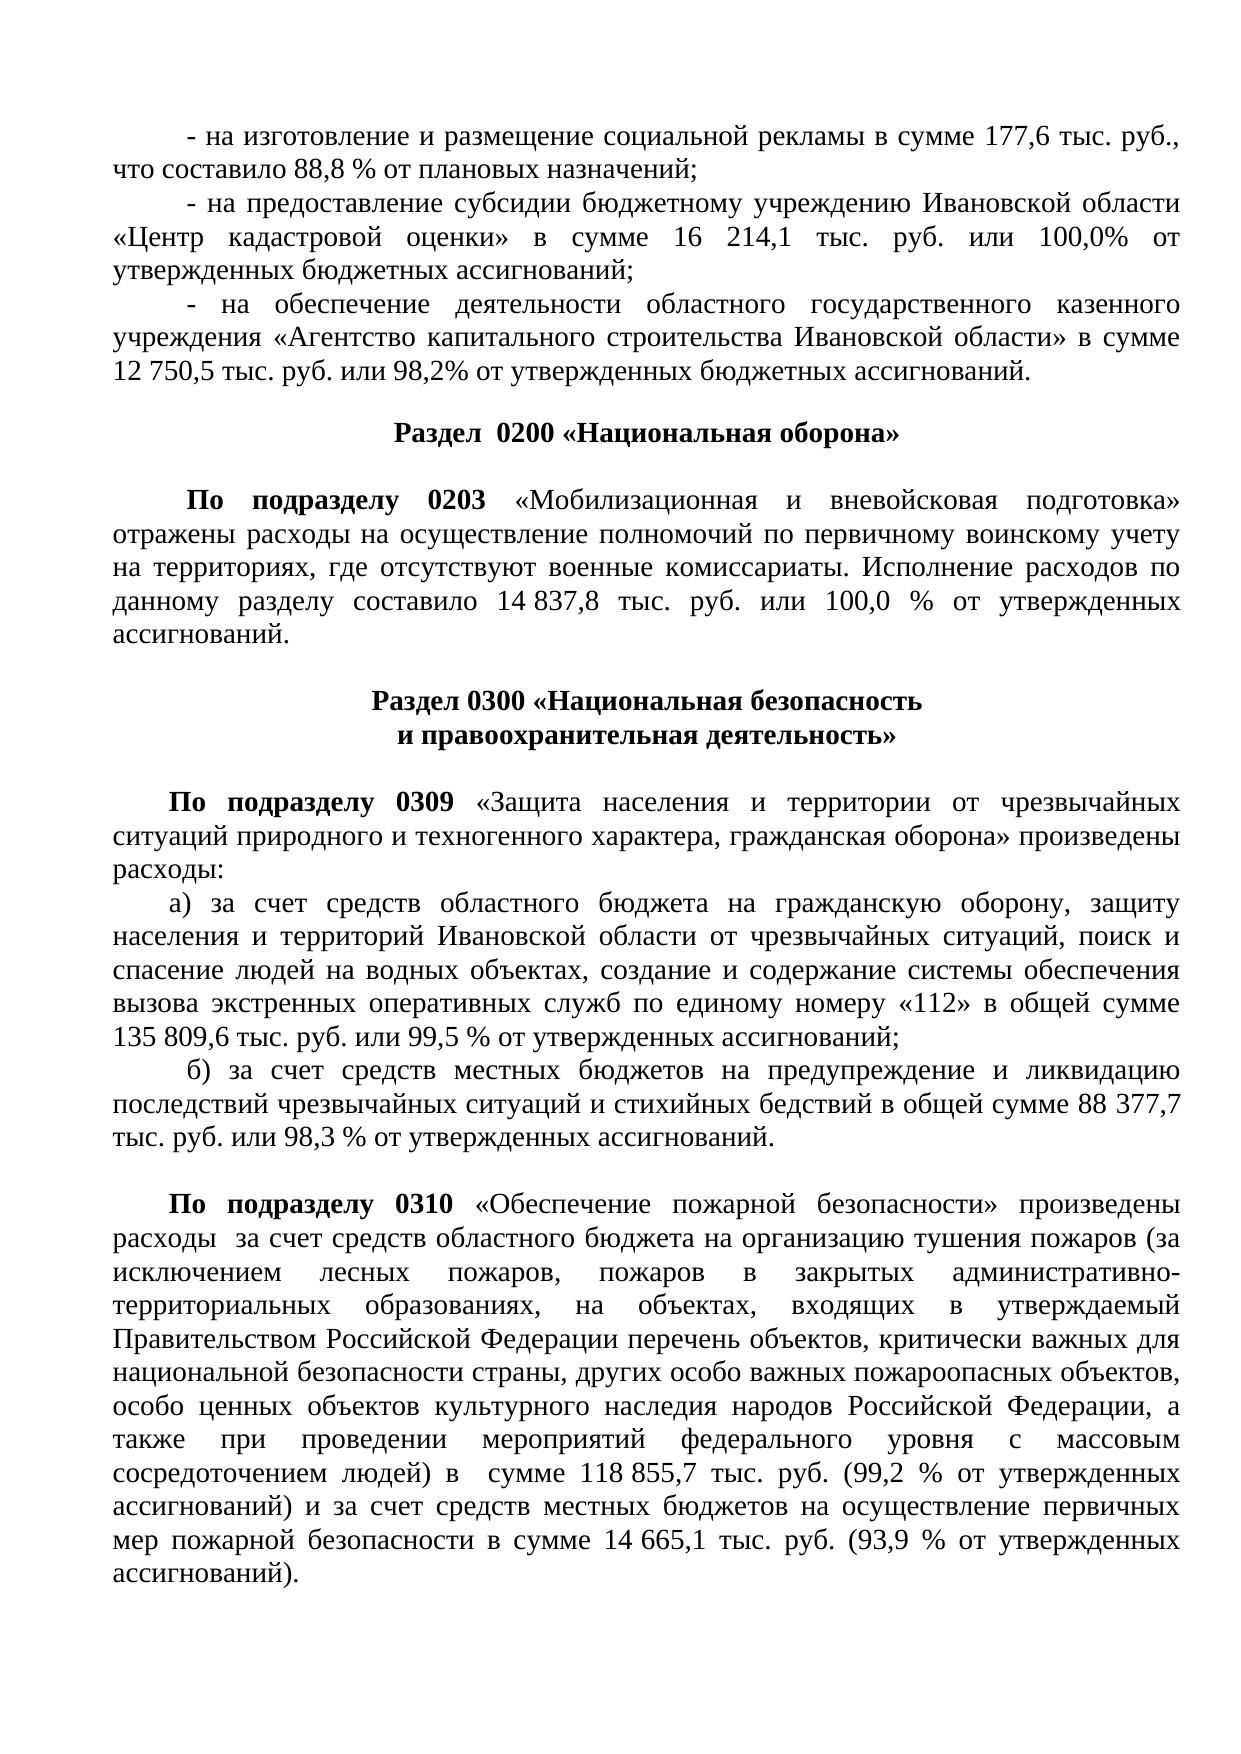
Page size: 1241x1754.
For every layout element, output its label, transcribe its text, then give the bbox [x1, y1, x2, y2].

text а) за счет средств областного бюджета на гражданскую оборону, защиту населения и территорий Ивановской области от чрезвычайных ситуаций, поиск и спасение людей на водных объектах, создание и содержание системы обеспечения вызова экстренных оперативных служб по единому номеру «112» в общей сумме 135 809,6 тыс. руб. или 99,5 % от утвержденных ассигнований; [112, 885, 1181, 1052]
text По подразделу 0309 «Защита населения и территории от чрезвычайных ситуаций природного и техногенного характера, гражданская оборона» произведены расходы: [112, 784, 1181, 885]
text и правоохранительная деятельность» [112, 717, 1181, 751]
text б) за счет средств местных бюджетов на предупреждение и ликвидацию последствий чрезвычайных ситуаций и стихийных бедствий в общей сумме 88 377,7 тыс. руб. или 98,3 % от утвержденных ассигнований. [112, 1052, 1181, 1153]
text - на обеспечение деятельности областного государственного казенного учреждения «Агентство капитального строительства Ивановской области» в сумме 12 750,5 тыс. руб. или 98,2% от утвержденных бюджетных ассигнований. [112, 286, 1181, 386]
text - на изготовление и размещение социальной рекламы в сумме 177,6 тыс. руб., что составило 88,8 % от плановых назначений; [112, 118, 1181, 185]
text По подразделу 0203 «Мобилизационная и вневойсковая подготовка» отражены расходы на осуществление полномочий по первичному воинскому учету на территориях, где отсутствуют военные комиссариаты. Исполнение расходов по данному разделу составило 14 837,8 тыс. руб. или 100,0 % от утвержденных ассигнований. [112, 482, 1181, 650]
text Раздел 0300 «Национальная безопасность [112, 683, 1181, 717]
text По подразделу 0310 «Обеспечение пожарной безопасности» произведены расходы за счет средств областного бюджета на организацию тушения пожаров (за исключением лесных пожаров, пожаров в закрытых административно-территориальных образованиях, на объектах, входящих в утверждаемый Правительством Российской Федерации перечень объектов, критически важных для национальной безопасности страны, других особо важных пожароопасных объектов, особо ценных объектов культурного наследия народов Российской Федерации, а также при проведении мероприятий федерального уровня с массовым сосредоточением людей) в сумме 118 855,7 тыс. руб. (99,2 % от утвержденных ассигнований) и за счет средств местных бюджетов на осуществление первичных мер пожарной безопасности в сумме 14 665,1 тыс. руб. (93,9 % от утвержденных ассигнований). [112, 1187, 1181, 1589]
text - на предоставление субсидии бюджетному учреждению Ивановской области «Центр кадастровой оценки» в сумме 16 214,1 тыс. руб. или 100,0% от утвержденных бюджетных ассигнований; [112, 185, 1181, 286]
text Раздел 0200 «Национальная оборона» [112, 415, 1181, 449]
